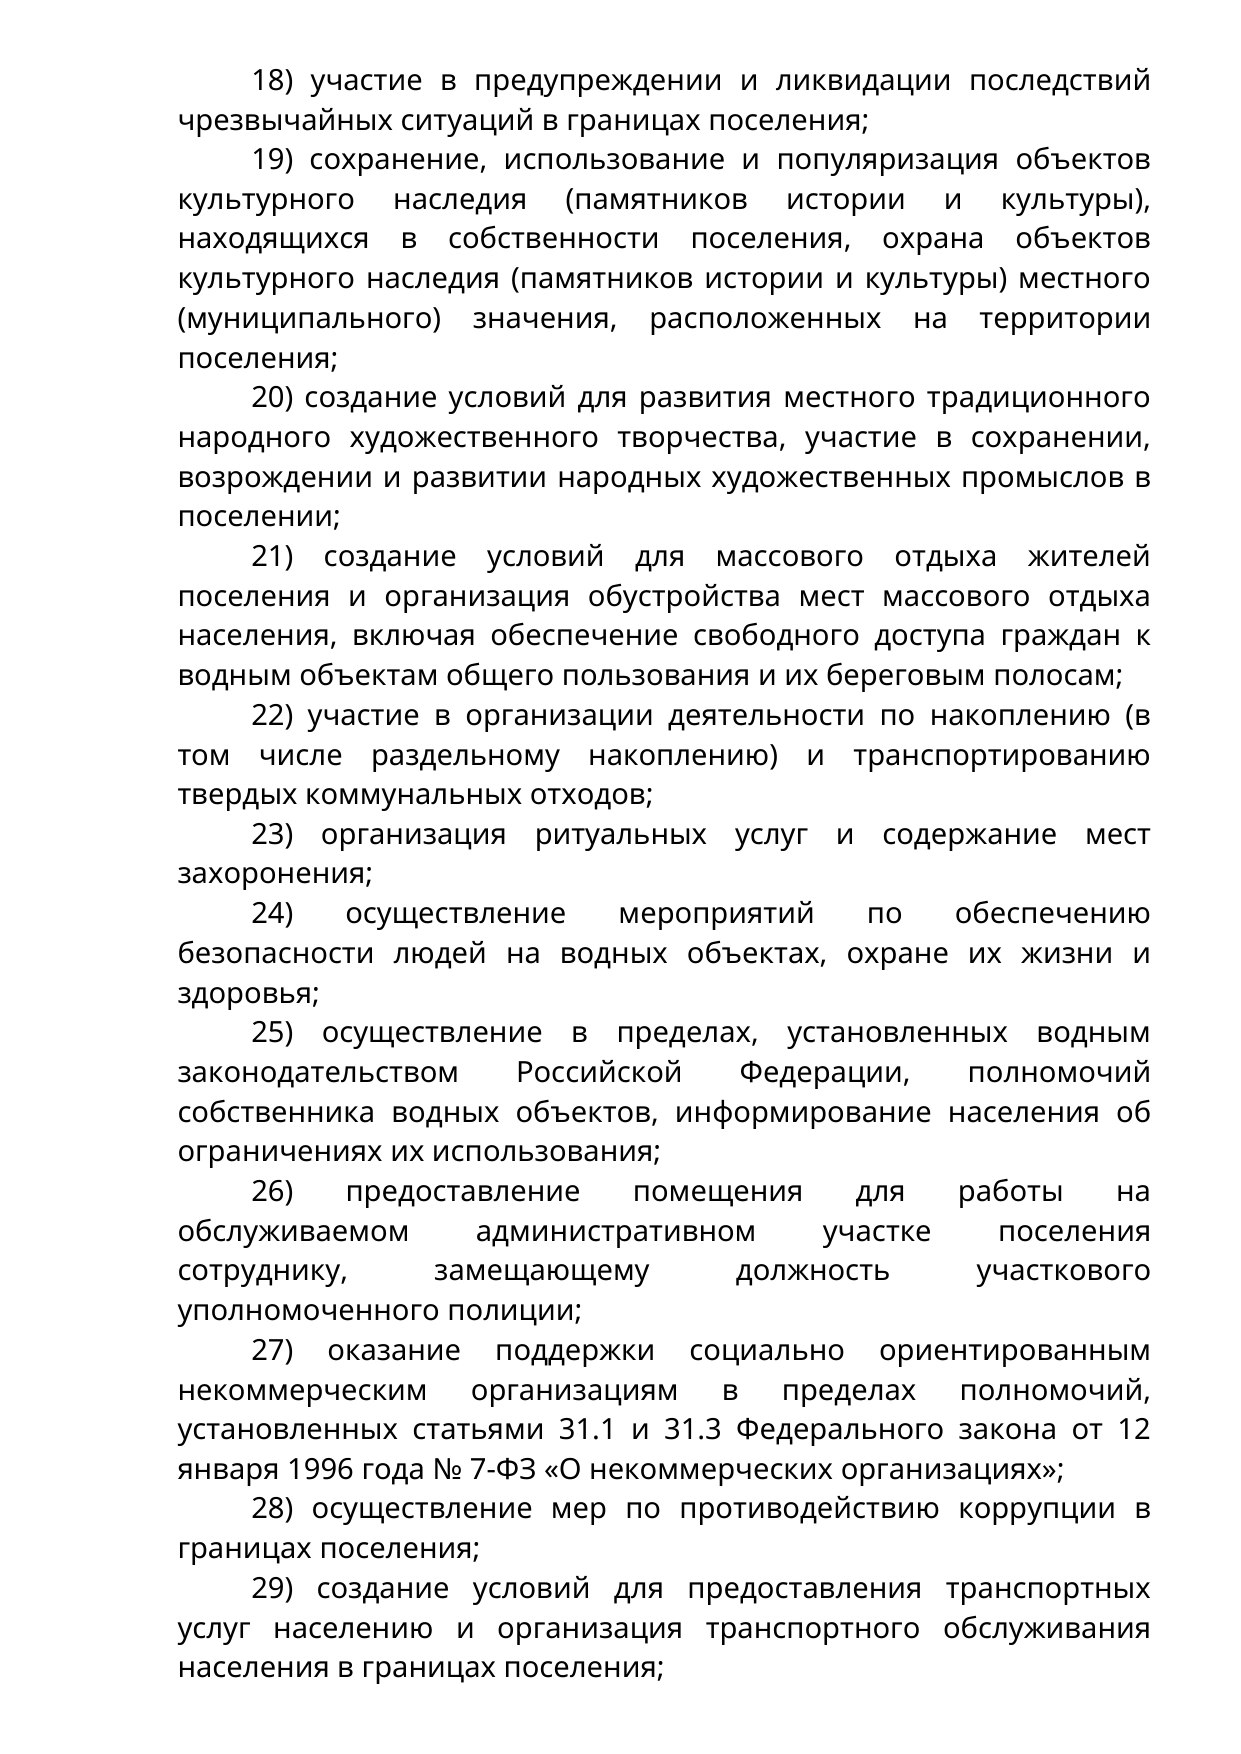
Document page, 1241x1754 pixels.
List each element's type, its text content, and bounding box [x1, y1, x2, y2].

text 24) осуществление мероприятий по обеспечению безопасности людей на водных объектах, охране их жизни и здоровья; [177, 892, 1152, 1012]
text 19) сохранение, использование и популяризация объектов культурного наследия (памятников истории и культуры), находящихся в собственности поселения, охрана объектов культурного наследия (памятников истории и культуры) местного (муниципального) значения, расположенных на территории поселения; [177, 138, 1152, 377]
text 29) создание условий для предоставления транспортных услуг населению и организация транспортного обслуживания населения в границах поселения; [177, 1567, 1152, 1686]
text 28) осуществление мер по противодействию коррупции в границах поселения; [177, 1488, 1152, 1567]
text 21) создание условий для массового отдыха жителей поселения и организация обустройства мест массового отдыха населения, включая обеспечение свободного доступа граждан к водным объектам общего пользования и их береговым полосам; [177, 535, 1152, 694]
text 20) создание условий для развития местного традиционного народного художественного творчества, участие в сохранении, возрождении и развитии народных художественных промыслов в поселении; [177, 377, 1152, 535]
text 27) оказание поддержки социально ориентированным некоммерческим организациям в пределах полномочий, установленных статьями 31.1 и 31.3 Федерального закона от 12 января 1996 года № 7-ФЗ «О некоммерческих организациях»; [177, 1329, 1152, 1488]
text 22) участие в организации деятельности по накоплению (в том числе раздельному накоплению) и транспортированию твердых коммунальных отходов; [177, 694, 1152, 813]
text 25) осуществление в пределах, установленных водным законодательством Российской Федерации, полномочий собственника водных объектов, информирование населения об ограничениях их использования; [177, 1012, 1152, 1170]
text 18) участие в предупреждении и ликвидации последствий чрезвычайных ситуаций в границах поселения; [177, 59, 1152, 138]
text 23) организация ритуальных услуг и содержание мест захоронения; [177, 813, 1152, 892]
text 26) предоставление помещения для работы на обслуживаемом административном участке поселения сотруднику, замещающему должность участкового уполномоченного полиции; [177, 1170, 1152, 1329]
